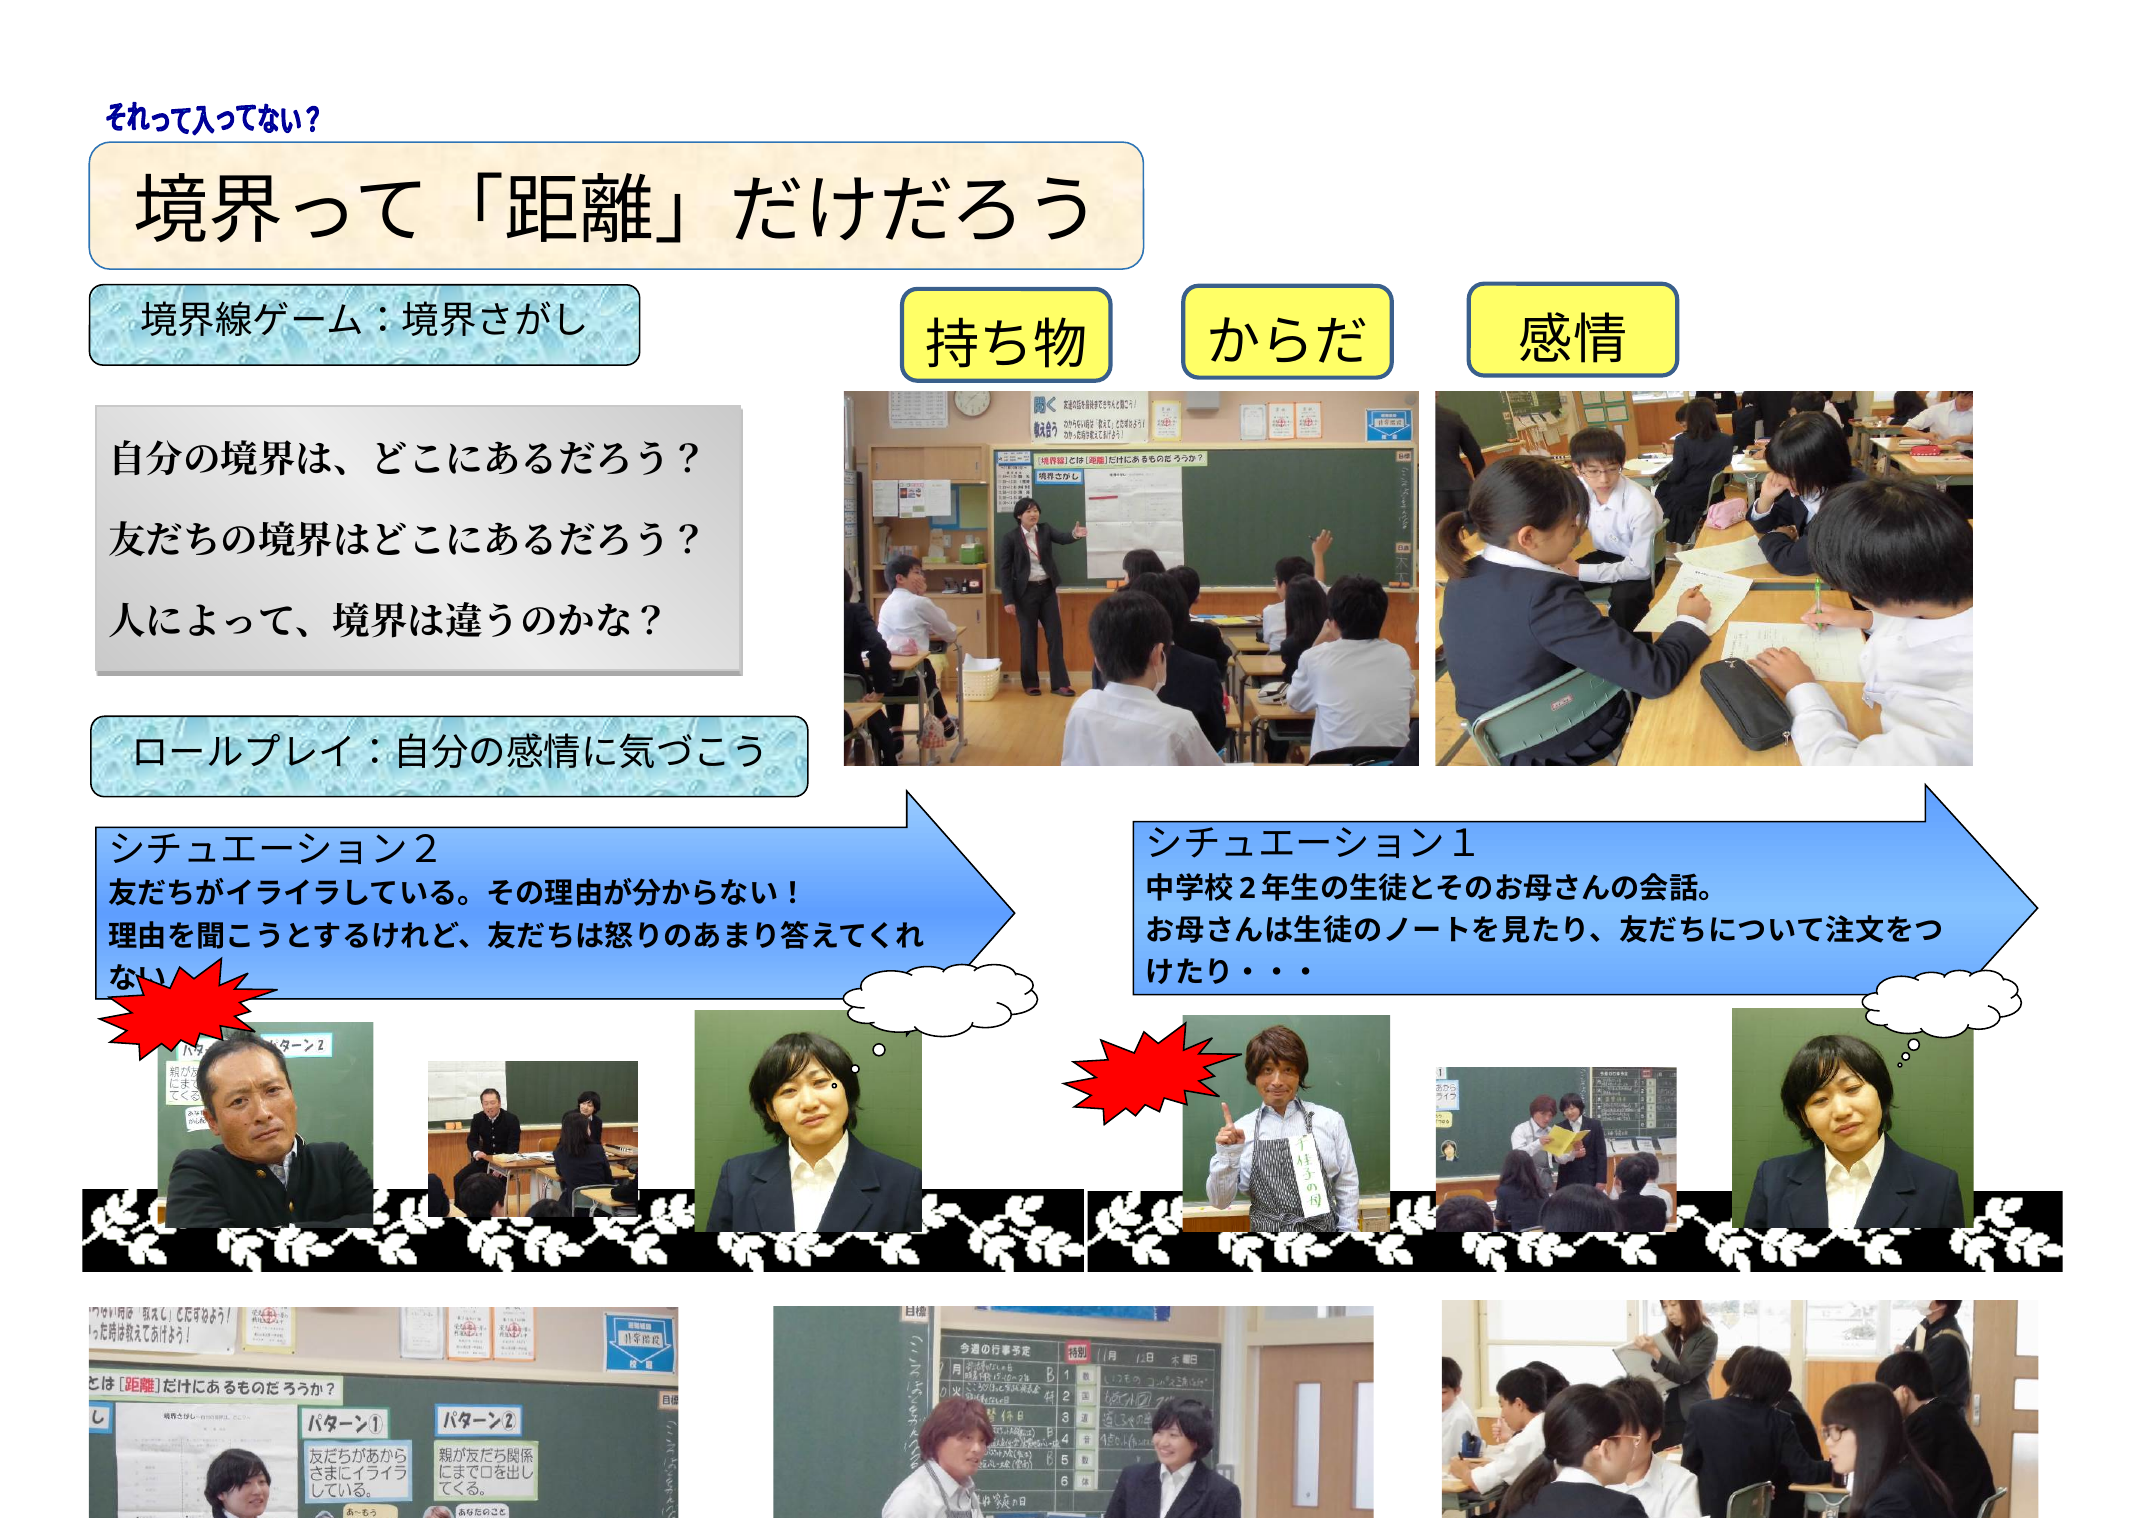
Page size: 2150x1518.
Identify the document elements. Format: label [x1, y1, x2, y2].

picture [1182, 1015, 1391, 1232]
picture [428, 1061, 638, 1217]
picture [1435, 391, 1973, 766]
picture [88, 1307, 679, 1518]
picture [91, 286, 638, 364]
picture [1732, 1008, 1974, 1228]
picture [1441, 1300, 2039, 1518]
picture [694, 1010, 922, 1232]
picture [1435, 1067, 1677, 1232]
picture [843, 391, 1419, 766]
picture [157, 1022, 374, 1228]
picture [91, 143, 1142, 268]
picture [773, 1306, 1374, 1518]
picture [92, 718, 807, 795]
